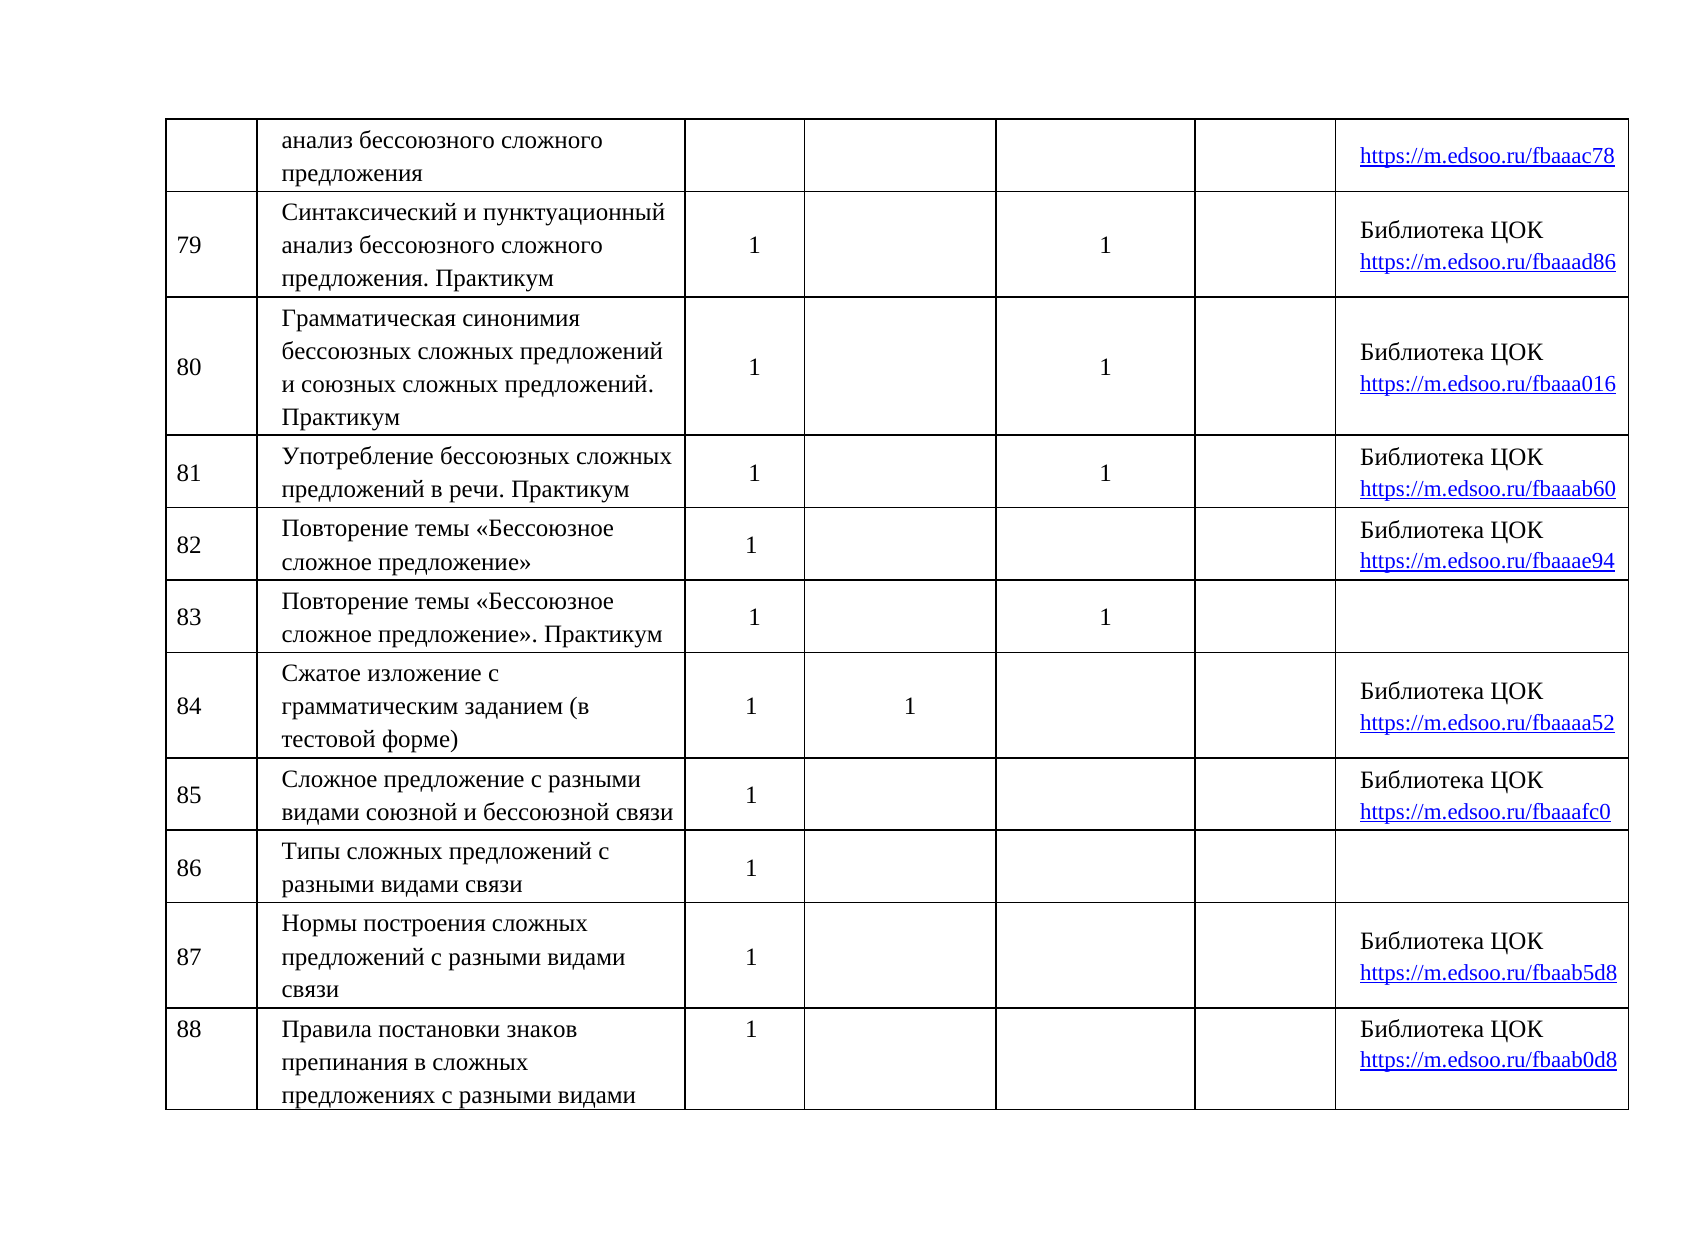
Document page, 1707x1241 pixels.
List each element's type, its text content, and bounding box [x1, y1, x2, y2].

table_cell [1196, 903, 1335, 1007]
table_cell Повторение темы «Бессоюзное сложное предложение» [258, 508, 684, 579]
table_cell [1196, 436, 1335, 507]
table_cell [1196, 653, 1335, 757]
table_cell Типы сложных предложений с разными видами связи [258, 831, 684, 902]
table_cell 1 [686, 903, 804, 1007]
table_cell 1 [686, 653, 804, 757]
table_cell [997, 1009, 1194, 1109]
table_cell Библиотека ЦОК https://m.edsoo.ru/fbaab5d8 [1336, 903, 1628, 1007]
table_cell Библиотека ЦОК https://m.edsoo.ru/fbaaad86 [1336, 192, 1628, 296]
table_cell Библиотека ЦОК https://m.edsoo.ru/fbaaae94 [1336, 508, 1628, 579]
table_cell [997, 759, 1194, 829]
table_cell [997, 831, 1194, 902]
table_cell 1 [997, 298, 1194, 434]
table_cell Библиотека ЦОК https://m.edsoo.ru/fbaaab60 [1336, 436, 1628, 507]
table_cell [1196, 192, 1335, 296]
table_cell 1 [805, 653, 995, 757]
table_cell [1336, 120, 1628, 191]
table_cell [997, 120, 1194, 191]
table_cell Грамматическая синонимия бессоюзных сложных предложений и союзных сложных предложений. Практикум [258, 298, 684, 434]
table_cell 1 [686, 1009, 804, 1109]
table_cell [258, 120, 684, 191]
table_cell [997, 508, 1194, 579]
table_cell [805, 508, 995, 579]
table_cell 1 [686, 192, 804, 296]
table_cell [1336, 831, 1628, 902]
table_cell [1196, 120, 1335, 191]
table_cell [997, 903, 1194, 1007]
table_cell [805, 436, 995, 507]
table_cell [258, 1009, 684, 1109]
table_cell [1196, 508, 1335, 579]
table_cell [1196, 1009, 1335, 1109]
table_cell 82 [167, 508, 256, 579]
table_cell 1 [686, 581, 804, 652]
table_cell 84 [167, 653, 256, 757]
table_cell 1 [686, 298, 804, 434]
table_cell 79 [167, 192, 256, 296]
table_cell 1 [686, 436, 804, 507]
table_cell 1 [997, 436, 1194, 507]
table_cell 1 [686, 120, 804, 191]
table_cell [1196, 759, 1335, 829]
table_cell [1336, 1009, 1628, 1109]
table_cell [1196, 581, 1335, 652]
table_cell Употребление бессоюзных сложных предложений в речи. Практикум [258, 436, 684, 507]
table_cell [805, 298, 995, 434]
table_cell Библиотека ЦОК https://m.edsoo.ru/fbaaaa52 [1336, 653, 1628, 757]
table_cell 1 [686, 831, 804, 902]
table_cell 1 [997, 581, 1194, 652]
table_cell 1 [997, 192, 1194, 296]
table_cell Повторение темы «Бессоюзное сложное предложение». Практикум [258, 581, 684, 652]
table_cell 80 [167, 298, 256, 434]
table_cell 86 [167, 831, 256, 902]
table_cell 87 [167, 903, 256, 1007]
table_cell [1196, 298, 1335, 434]
table_cell 88 [167, 1009, 256, 1109]
table_cell [805, 1009, 995, 1109]
table_cell Сжатое изложение с грамматическим заданием (в тестовой форме) [258, 653, 684, 757]
table_cell Нормы построения сложных предложений с разными видами связи [258, 903, 684, 1007]
table_cell Сложное предложение с разными видами союзной и бессоюзной связи [258, 759, 684, 829]
table_cell Библиотека ЦОК https://m.edsoo.ru/fbaaa016 [1336, 298, 1628, 434]
table_cell [805, 903, 995, 1007]
table_cell 78 [167, 120, 256, 191]
table_cell 1 [686, 759, 804, 829]
table_cell 83 [167, 581, 256, 652]
table_cell [805, 759, 995, 829]
table_cell [805, 581, 995, 652]
table_cell [1336, 581, 1628, 652]
table_cell 85 [167, 759, 256, 829]
table_cell 81 [167, 436, 256, 507]
table_cell [997, 653, 1194, 757]
table_cell Библиотека ЦОК https://m.edsoo.ru/fbaaafc0 [1336, 759, 1628, 829]
table_cell [1196, 831, 1335, 902]
table_cell [805, 120, 995, 191]
table_cell [805, 831, 995, 902]
table_cell [805, 192, 995, 296]
table_cell 1 [686, 508, 804, 579]
table_cell Синтаксический и пунктуационный анализ бессоюзного сложного предложения. Практикум [258, 192, 684, 296]
